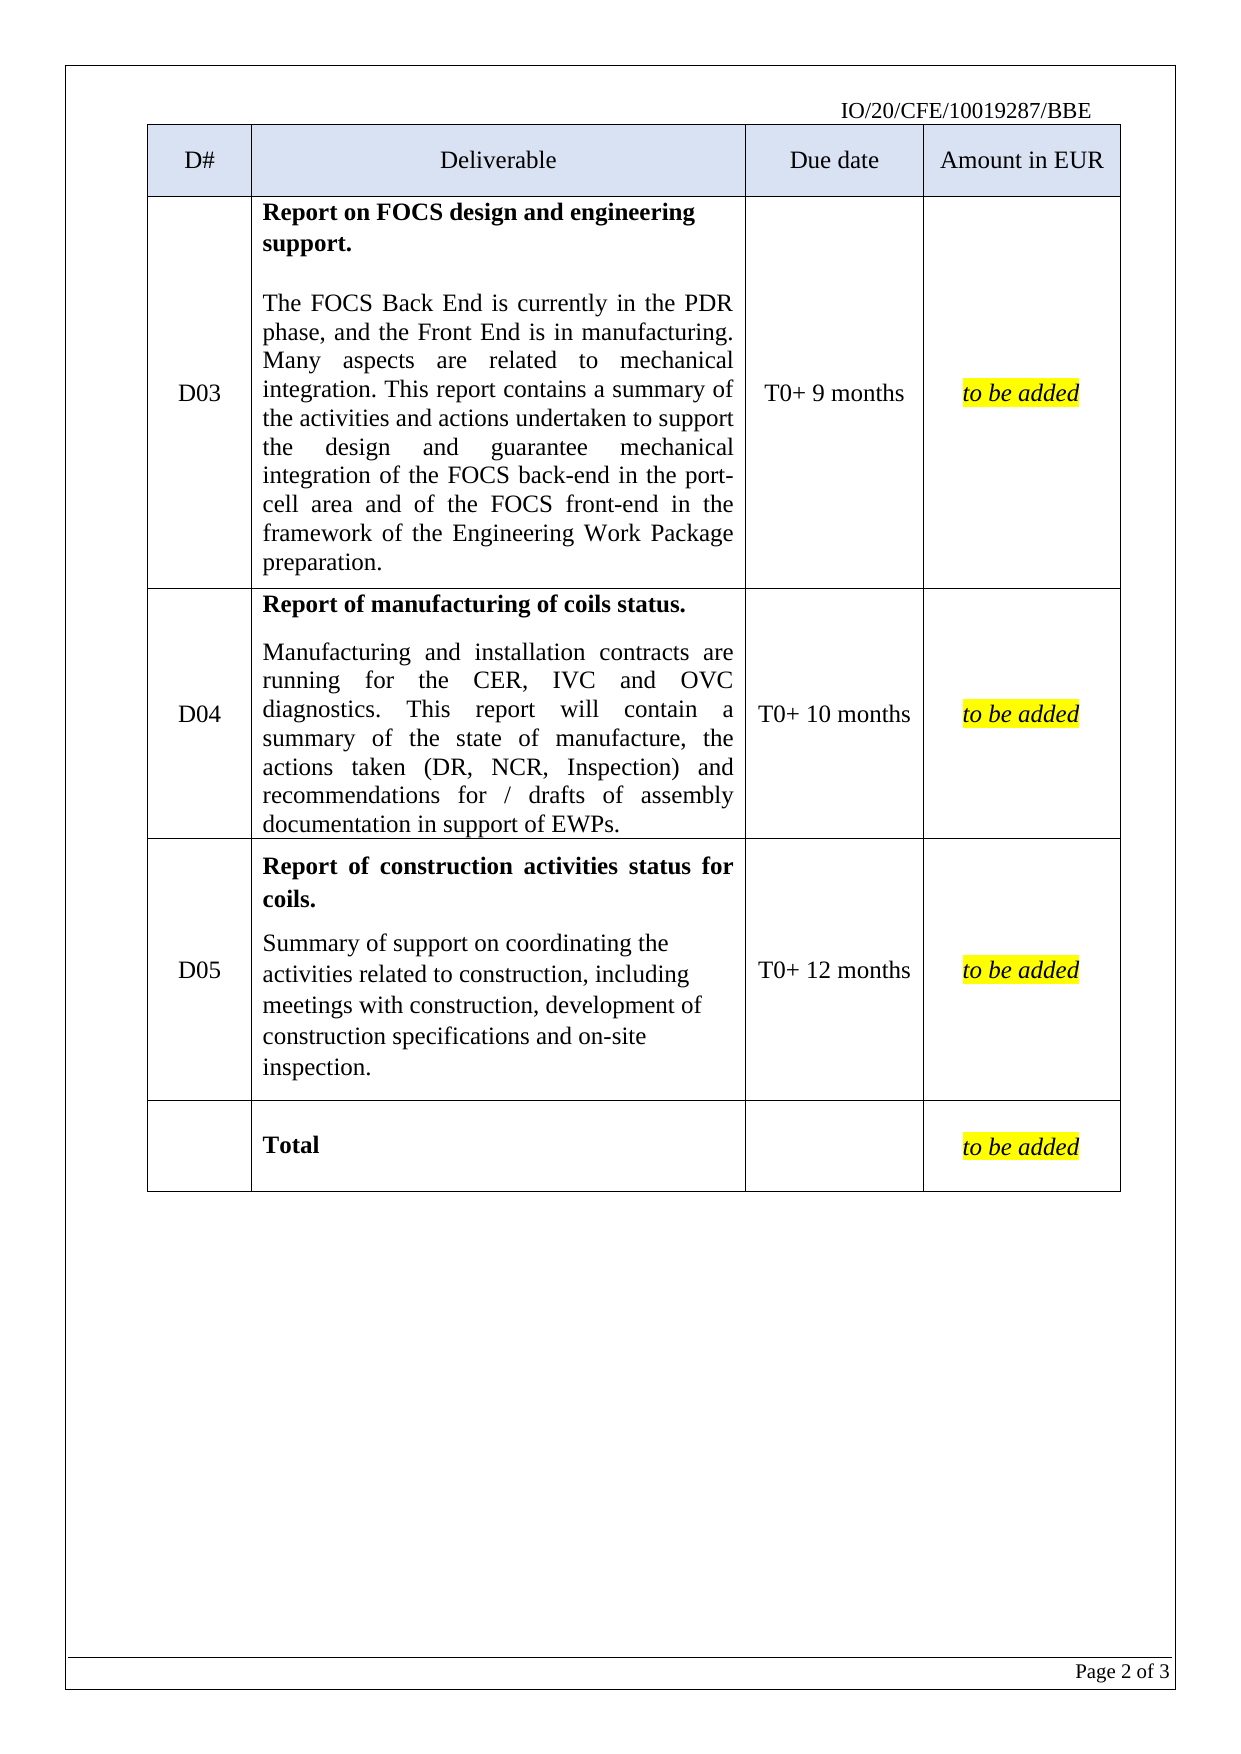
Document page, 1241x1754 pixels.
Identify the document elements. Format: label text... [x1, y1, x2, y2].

table_cell [746, 1101, 923, 1191]
table_cell Report of manufacturing of coils status. Manufacturing and installation contracts are running for the CER, IVC and OVC diagnostics. This report will contain a summary of the state of manufacture, the actions taken (DR, NCR, Inspection) and recommendations for / drafts of assembly documentation in support of EWPs. [252, 589, 745, 838]
table_header Due date [746, 125, 923, 196]
table_cell D04 [148, 589, 251, 838]
table_cell to be added [924, 589, 1120, 838]
table_cell to be added [924, 1101, 1120, 1191]
table_header Deliverable [252, 125, 745, 196]
table_cell Report of construction activities status for coils. Summary of support on coordinating the activities related to construction, including meetings with construction, development of construction specifications and on-site inspection. [252, 839, 745, 1100]
table_cell D03 [148, 197, 251, 588]
table_cell to be added [924, 839, 1120, 1100]
table_cell T0+ 12 months [746, 839, 923, 1100]
table_header Amount in EUR [924, 125, 1120, 196]
table_cell D05 [148, 839, 251, 1100]
table_header D# [148, 125, 251, 196]
table_cell to be added [924, 197, 1120, 588]
table_cell [148, 1101, 251, 1191]
table_cell T0+ 9 months [746, 197, 923, 588]
table_cell Total [252, 1101, 745, 1191]
table_cell Report on FOCS design and engineering support. The FOCS Back End is currently in the PDR phase, and the Front End is in manufacturing. Many aspects are related to mechanical integration. This report contains a summary of the activities and actions undertaken to support the design and guarantee mechanical integration of the FOCS back-end in the port-cell area and of the FOCS front-end in the framework of the Engineering Work Package preparation. [252, 197, 745, 588]
table_cell T0+ 10 months [746, 589, 923, 838]
